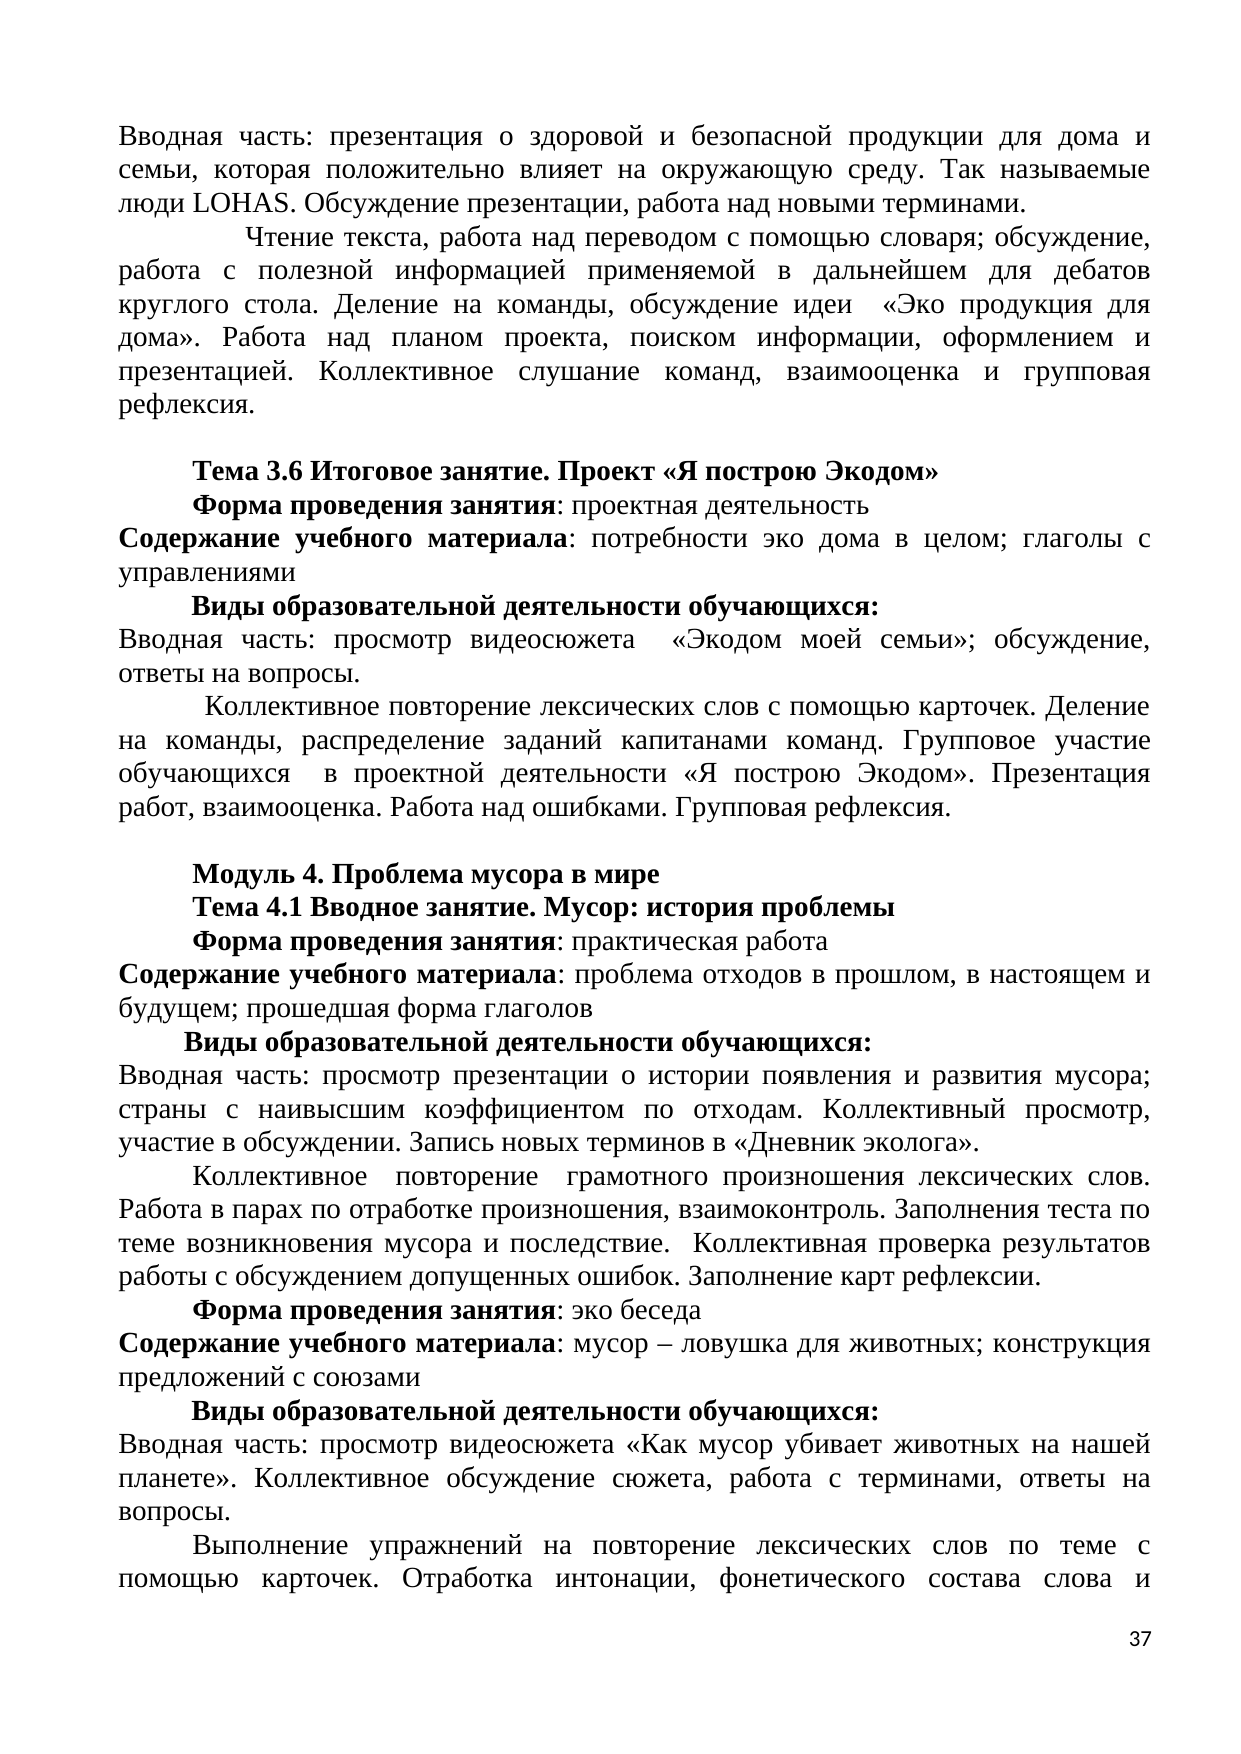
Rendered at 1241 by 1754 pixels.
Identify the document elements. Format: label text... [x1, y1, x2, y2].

text Форма проведения занятия: практическая работа [118, 923, 1152, 957]
text Содержание учебного материала: проблема отходов в прошлом, в настоящем и будущем; прошедшая форма глаголов [118, 957, 1152, 1024]
text Форма проведения занятия: проектная деятельность [118, 487, 1152, 521]
text Вводная часть: просмотр видеосюжета «Как мусор убивает животных на нашей планете». Коллективное обсуждение сюжета, работа с терминами, ответы на вопросы. [118, 1426, 1152, 1527]
text Содержание учебного материала: мусор – ловушка для животных; конструкция предложений с союзами [118, 1326, 1152, 1393]
text Форма проведения занятия: эко беседа [192, 1292, 1152, 1326]
text Вводная часть: просмотр презентации о истории появления и развития мусора; страны с наивысшим коэффициентом по отходам. Коллективный просмотр, участие в обсуждении. Запись новых терминов в «Дневник эколога». [118, 1057, 1152, 1158]
text Модуль 4. Проблема мусора в мире [118, 856, 1152, 889]
text Чтение текста, работа над переводом с помощью словаря; обсуждение, работа с полезной информацией применяемой в дальнейшем для дебатов круглого стола. Деление на команды, обсуждение идеи «Эко продукция для дома». Работа над планом проекта, поиском информации, оформлением и презентацией. Коллективное слушание команд, взаимооценка и групповая рефлексия. [118, 219, 1152, 420]
text Содержание учебного материала: потребности эко дома в целом; глаголы с управлениями [118, 521, 1152, 588]
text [118, 1527, 1152, 1594]
text Виды образовательной деятельности обучающихся: [118, 588, 1152, 621]
text Вводная часть: презентация о здоровой и безопасной продукции для дома и семьи, которая положительно влияет на окружающую среду. Так называемые люди LOHAS. Обсуждение презентации, работа над новыми терминами. [118, 118, 1152, 219]
text Вводная часть: просмотр видеосюжета «Экодом моей семьи»; обсуждение, ответы на вопросы. [118, 621, 1152, 688]
text Коллективное повторение лексических слов с помощью карточек. Деление на команды, распределение заданий капитанами команд. Групповое участие обучающихся в проектной деятельности «Я построю Экодом». Презентация работ, взаимооценка. Работа над ошибками. Групповая рефлексия. [118, 688, 1152, 822]
text Тема 4.1 Вводное занятие. Мусор: история проблемы [118, 889, 1152, 923]
text Виды образовательной деятельности обучающихся: [118, 1393, 1152, 1426]
text Виды образовательной деятельности обучающихся: [118, 1024, 1152, 1057]
text Тема 3.6 Итоговое занятие. Проект «Я построю Экодом» [118, 453, 1152, 487]
text Коллективное повторение грамотного произношения лексических слов. Работа в парах по отработке произношения, взаимоконтроль. Заполнения теста по теме возникновения мусора и последствие. Коллективная проверка результатов работы с обсуждением допущенных ошибок. Заполнение карт рефлексии. [118, 1158, 1152, 1292]
